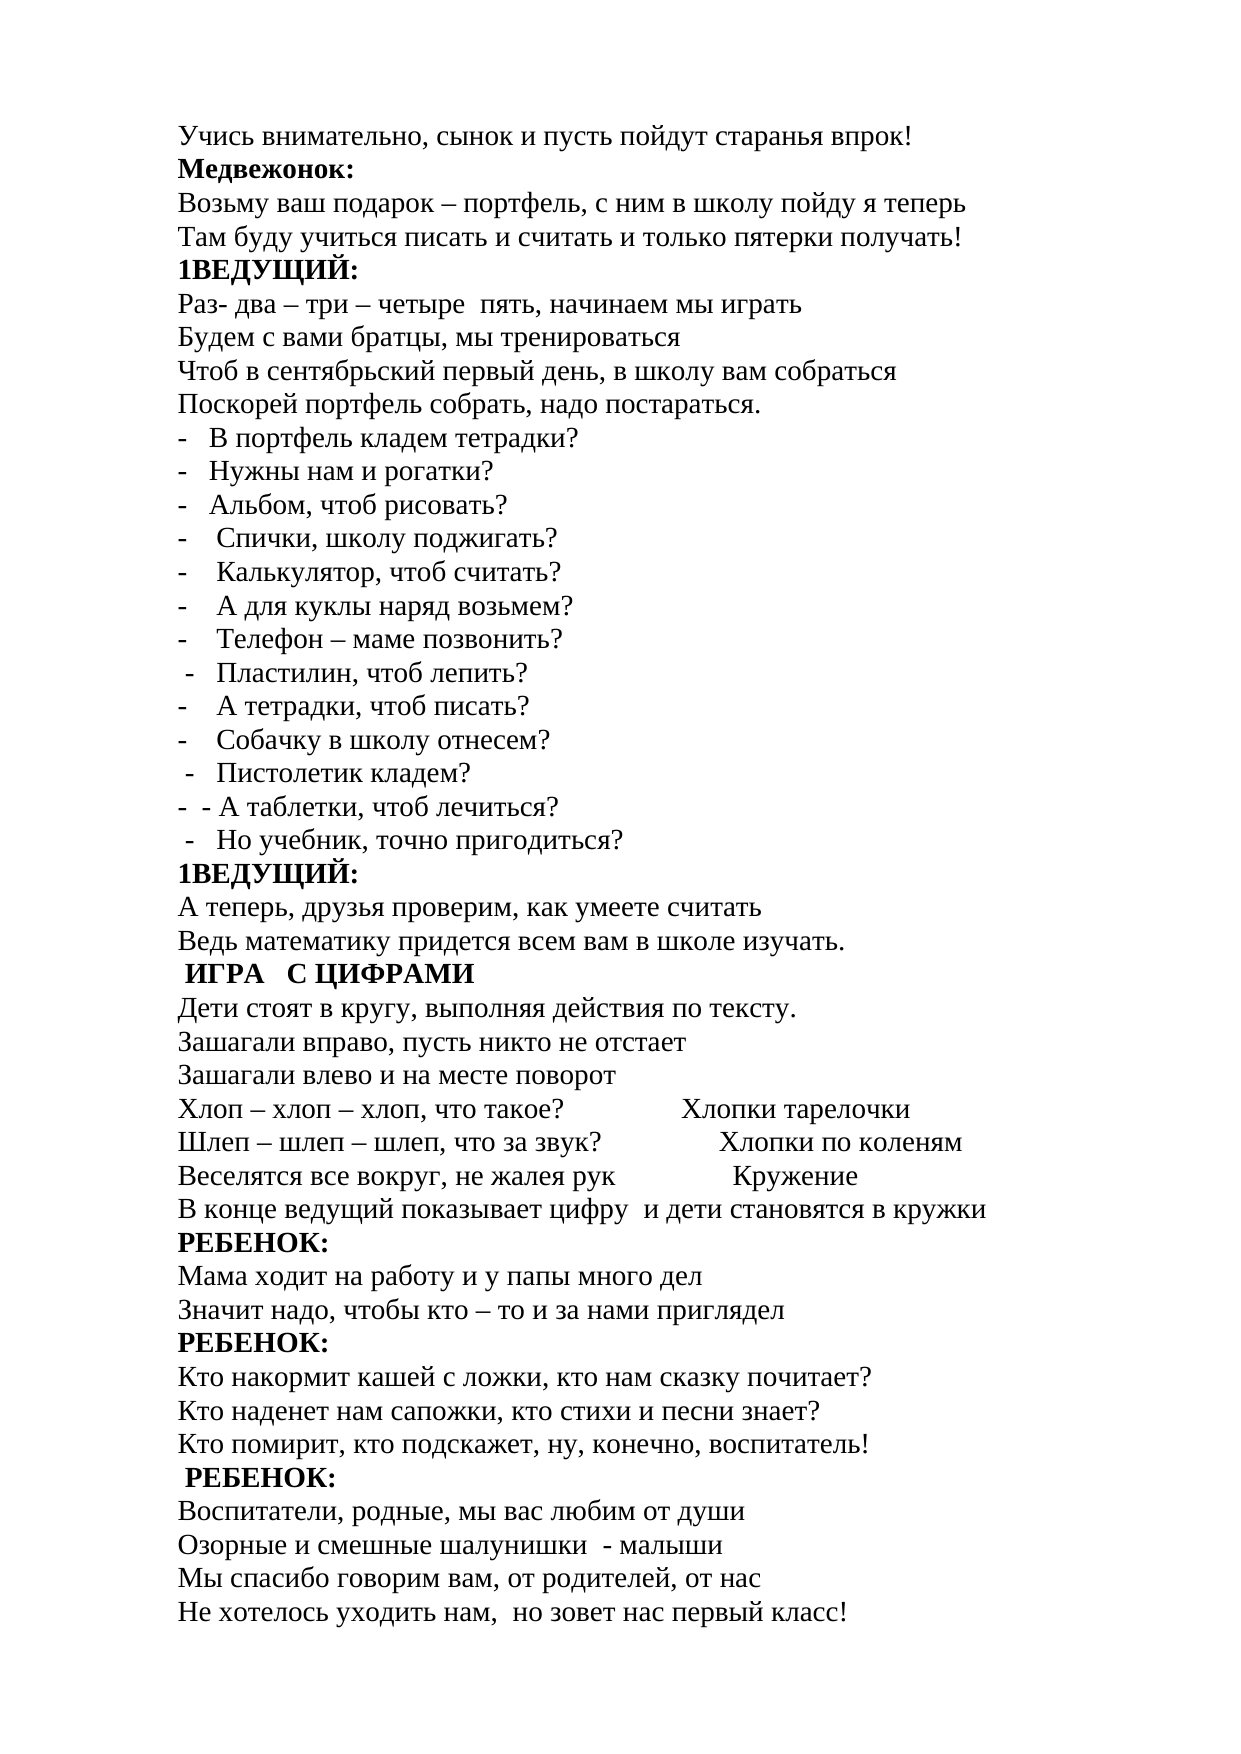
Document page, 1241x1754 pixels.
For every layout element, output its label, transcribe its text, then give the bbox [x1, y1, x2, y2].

text Чтоб в сентябрьский первый день, в школу вам собраться [177, 353, 1152, 386]
text - Пистолетик кладем? [177, 755, 1152, 789]
text Дети стоят в кругу, выполняя действия по тексту. [177, 990, 1152, 1024]
text Кто помирит, кто подскажет, ну, конечно, воспитатель! [177, 1426, 1152, 1460]
text - Альбом, чтоб рисовать? [177, 487, 1152, 521]
text Будем с вами братцы, мы тренироваться [177, 319, 1152, 353]
text Зашагали вправо, пусть никто не отстает [177, 1024, 1152, 1057]
text Раз- два – три – четыре пять, начинаем мы играть [177, 286, 1152, 319]
text - Пластилин, чтоб лепить? [177, 655, 1152, 688]
text А теперь, друзья проверим, как умеете считать [177, 889, 1152, 923]
text - Нужны нам и рогатки? [177, 453, 1152, 487]
text - В портфель кладем тетрадки? [177, 420, 1152, 453]
text Там буду учиться писать и считать и только пятерки получать! [177, 219, 1152, 252]
text Шлеп – шлеп – шлеп, что за звук? Хлопки по коленям [177, 1124, 1152, 1158]
text Медвежонок: [177, 152, 1152, 185]
text - Телефон – маме позвонить? [177, 621, 1152, 655]
text 1ВЕДУЩИЙ: [177, 856, 1152, 889]
text Кто наденет нам сапожки, кто стихи и песни знает? [177, 1393, 1152, 1426]
text Веселятся все вокруг, не жалея рук Кружение [177, 1158, 1152, 1191]
text - Калькулятор, чтоб считать? [177, 554, 1152, 588]
text Зашагали влево и на месте поворот [177, 1057, 1152, 1091]
text Мы спасибо говорим вам, от родителей, от нас [177, 1560, 1152, 1594]
text Мама ходит на работу и у папы много дел [177, 1258, 1152, 1292]
text - Собачку в школу отнесем? [177, 722, 1152, 755]
text Не хотелось уходить нам, но зовет нас первый класс! [177, 1594, 1152, 1627]
text В конце ведущий показывает цифру и дети становятся в кружки [177, 1191, 1152, 1225]
text РЕБЕНОК: [177, 1326, 1152, 1359]
text Поскорей портфель собрать, надо постараться. [177, 386, 1152, 420]
text РЕБЕНОК: [177, 1225, 1152, 1258]
text РЕБЕНОК: [177, 1460, 1152, 1493]
text Учись внимательно, сынок и пусть пойдут старанья впрок! [177, 118, 1152, 152]
text Возьму ваш подарок – портфель, с ним в школу пойду я теперь [177, 185, 1152, 219]
text Ведь математику придется всем вам в школе изучать. [177, 923, 1152, 957]
text - А тетрадки, чтоб писать? [177, 688, 1152, 722]
text Значит надо, чтобы кто – то и за нами приглядел [177, 1292, 1152, 1326]
text Хлоп – хлоп – хлоп, что такое? Хлопки тарелочки [177, 1091, 1152, 1124]
text ИГРА С ЦИФРАМИ [177, 957, 1152, 990]
text Воспитатели, родные, мы вас любим от души [177, 1493, 1152, 1527]
text 1ВЕДУЩИЙ: [177, 252, 1152, 286]
text Озорные и смешные шалунишки - малыши [177, 1527, 1152, 1560]
text Кто накормит кашей с ложки, кто нам сказку почитает? [177, 1359, 1152, 1393]
text - Но учебник, точно пригодиться? [177, 822, 1152, 856]
text - Спички, школу поджигать? [177, 521, 1152, 554]
text - А для куклы наряд возьмем? [177, 588, 1152, 621]
text - - А таблетки, чтоб лечиться? [177, 789, 1152, 822]
